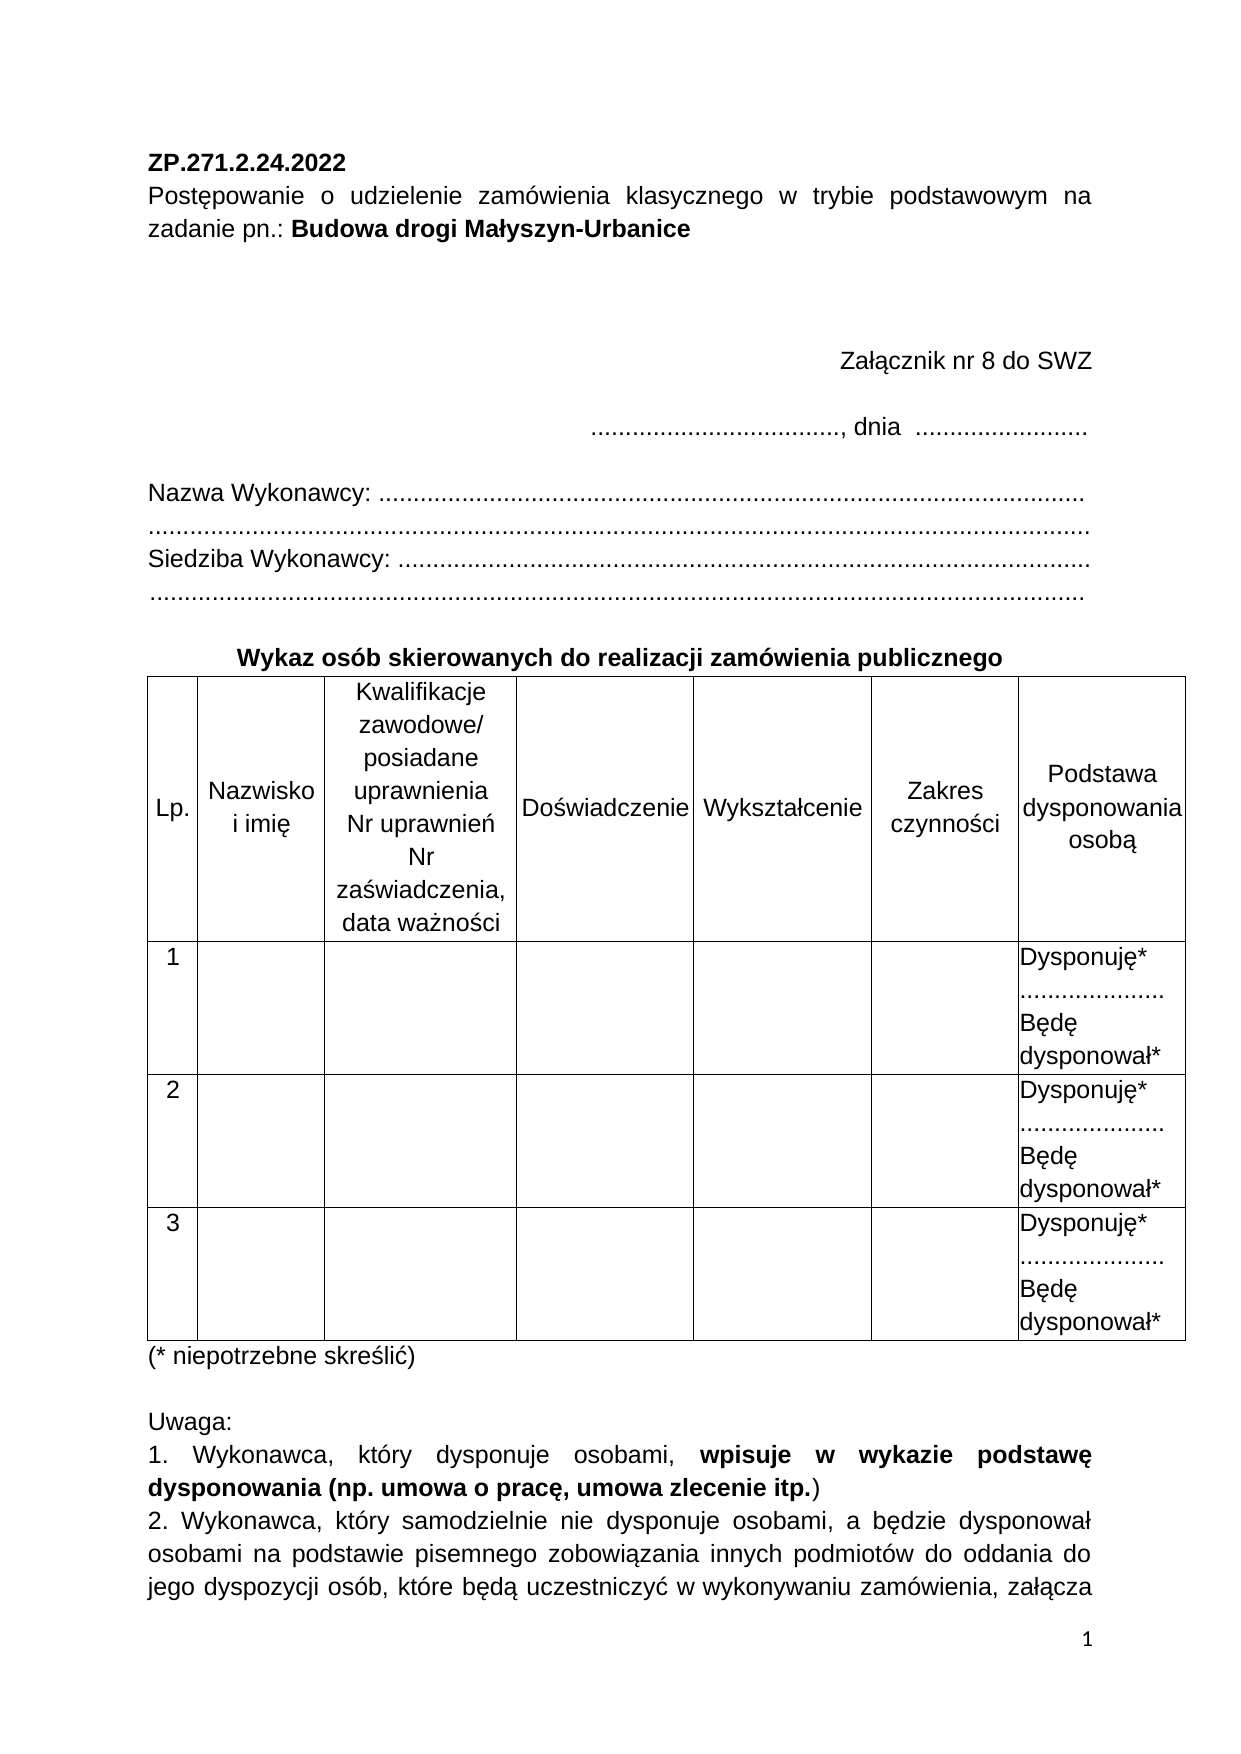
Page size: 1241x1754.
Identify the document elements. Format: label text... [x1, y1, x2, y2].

table_header Podstawa dysponowania osobą [1019, 677, 1185, 941]
table_cell [694, 942, 871, 1074]
text Załącznik nr 8 do SWZ [148, 346, 1093, 374]
text Siedziba Wykonawcy: .................................................................................................... [148, 544, 1093, 573]
table_cell [872, 1208, 1018, 1340]
table_cell 1 [148, 942, 197, 1074]
table_cell [198, 1208, 324, 1340]
text ...................................., dnia ......................... [148, 412, 1093, 441]
table_cell Dysponuję* ..................... Będę dysponował* [1019, 942, 1185, 1074]
table_cell [325, 1075, 516, 1207]
table_header Nazwisko i imię [198, 677, 324, 941]
table_cell [872, 942, 1018, 1074]
table_cell [517, 942, 693, 1074]
table_header Wykształcenie [694, 677, 871, 941]
table_cell [517, 1208, 693, 1340]
table_cell [325, 1208, 516, 1340]
table_header Zakres czynności [872, 677, 1018, 941]
text 1. Wykonawca, który dysponuje osobami, wpisuje w wykazie podstawę dysponowania (np. umowa o pracę, umowa zlecenie itp.) [148, 1440, 1093, 1502]
table_cell [517, 1075, 693, 1207]
table_cell Dysponuję* ..................... Będę dysponował* [1019, 1208, 1185, 1340]
table_cell Dysponuję* ..................... Będę dysponował* [1019, 1075, 1185, 1207]
table_header Kwalifikacje zawodowe/ posiadane uprawnienia Nr uprawnień Nr zaświadczenia, data ważności [325, 677, 516, 941]
table_cell 2 [148, 1075, 197, 1207]
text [148, 1506, 1093, 1601]
text (* niepotrzebne skreślić) [148, 1341, 1093, 1370]
table_cell [694, 1075, 871, 1207]
text Postępowanie o udzielenie zamówienia klasycznego w trybie podstawowym na zadanie pn.: Budowa drogi Małyszyn-Urbanice [148, 181, 1093, 242]
table_cell [325, 942, 516, 1074]
table_cell [872, 1075, 1018, 1207]
table_header Doświadczenie [517, 677, 693, 941]
table_header Lp. [148, 677, 197, 941]
text ........................................................................................................................................ [148, 511, 1093, 539]
text Nazwa Wykonawcy: ...................................................................................................... [148, 478, 1093, 507]
table_cell [198, 1075, 324, 1207]
text ZP.271.2.24.2022 [148, 148, 1093, 176]
table_cell [694, 1208, 871, 1340]
text ....................................................................................................................................... [149, 577, 1093, 606]
text Uwaga: [148, 1407, 1093, 1436]
text Wykaz osób skierowanych do realizacji zamówienia publicznego [148, 643, 1093, 672]
table_cell [198, 942, 324, 1074]
table_cell 3 [148, 1208, 197, 1340]
